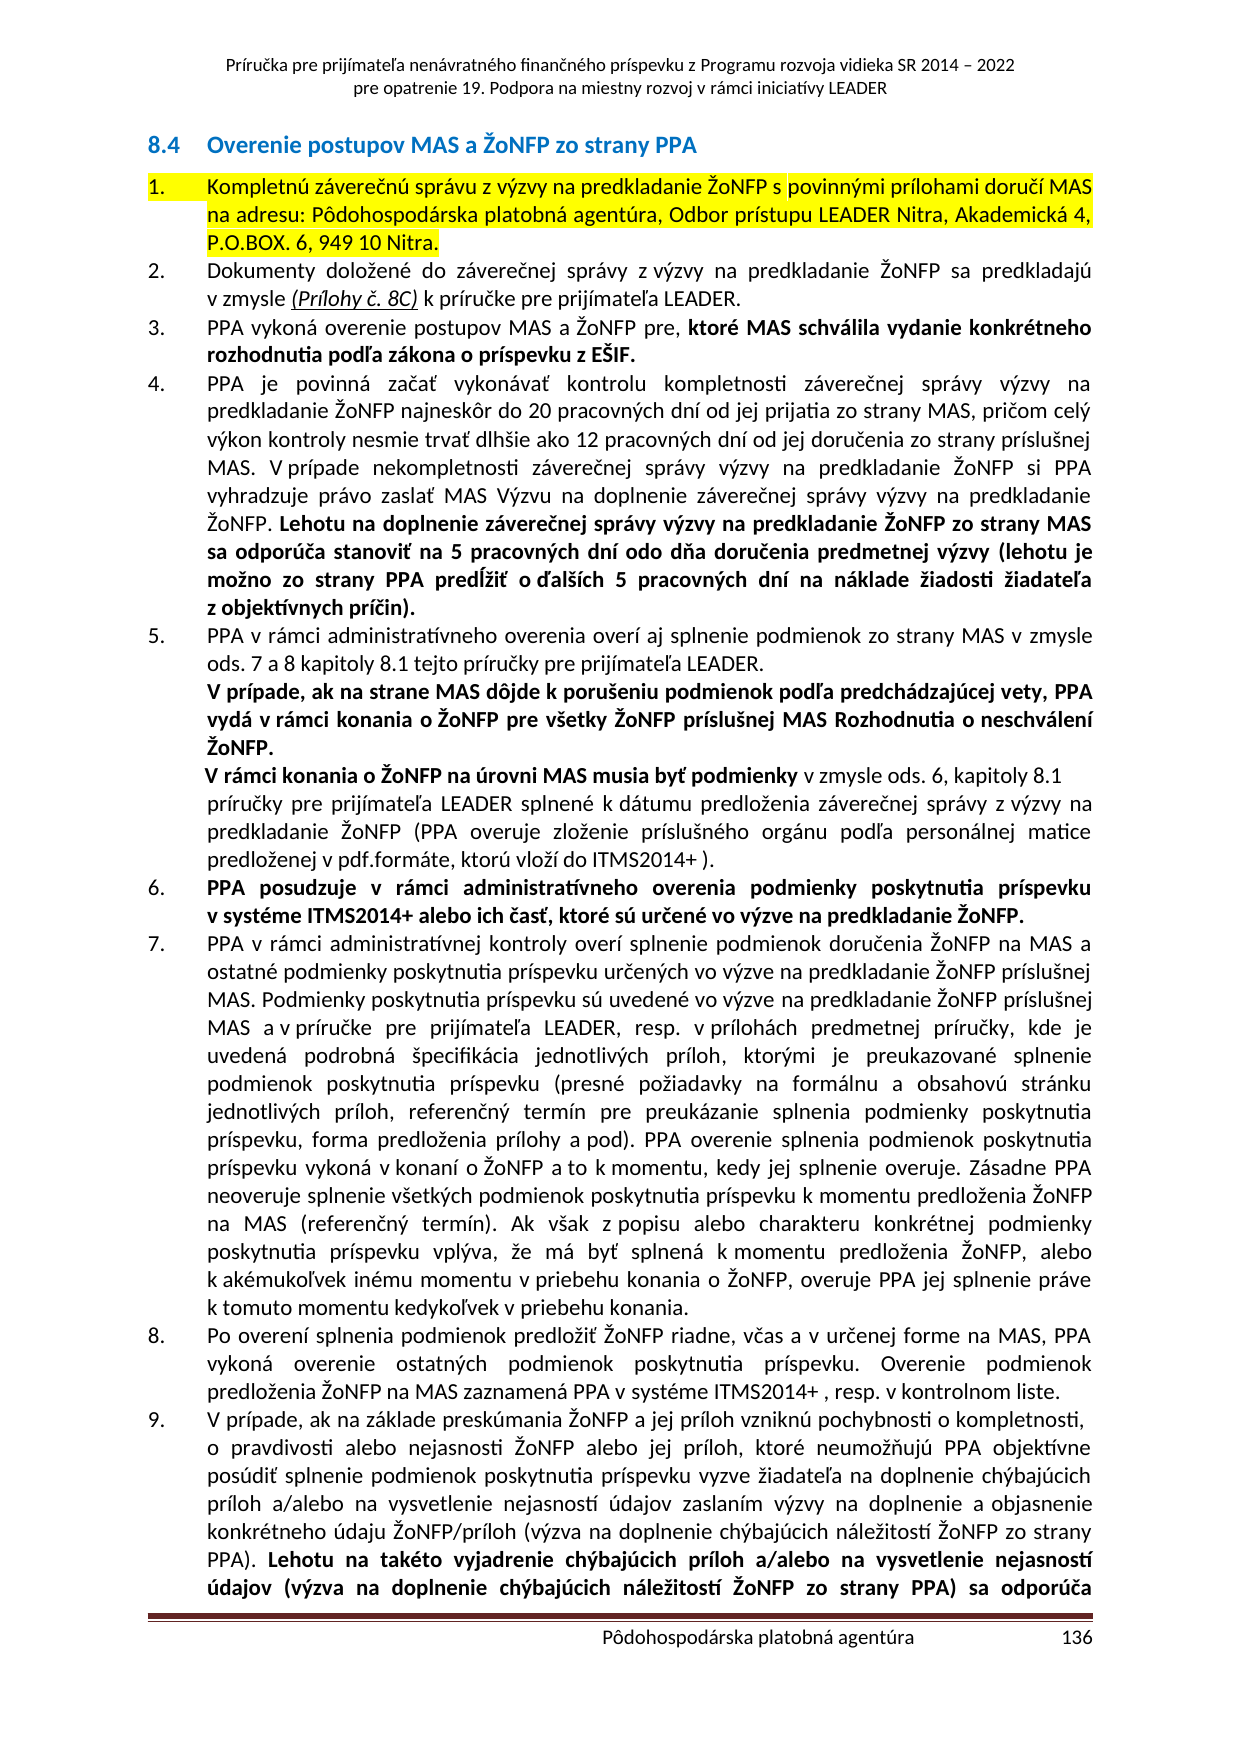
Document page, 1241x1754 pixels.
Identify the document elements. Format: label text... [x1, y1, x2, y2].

list PPA v rámci administratívneho overenia overí aj splnenie podmienok zo strany MAS v zmysle ods. 7 a 8 kapitoly 8.1 tejto príručky pre prijímateľa LEADER. [148, 621, 1093, 677]
list PPA vykoná overenie postupov MAS a ŽoNFP pre, ktoré MAS schválila vydanie konkrétneho rozhodnutia podľa zákona o príspevku z EŠIF. [148, 313, 1093, 369]
list Dokumenty doložené do záverečnej správy z výzvy na predkladanie ŽoNFP sa predkladajú v zmysle (Prílohy č. 8C) k príručke pre prijímateľa LEADER. [148, 257, 1093, 313]
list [148, 1405, 1093, 1602]
subtitle Overenie postupov MAS a ŽoNFP zo strany PPA [148, 129, 1093, 160]
list Kompletnú záverečnú správu z výzvy na predkladanie ŽoNFP s povinnými prílohami doručí MAS na adresu: Pôdohospodárska platobná agentúra, Odbor prístupu LEADER Nitra, Akademická 4, P.O.BOX. 6, 949 10 Nitra. [148, 201, 1093, 257]
list Po overení splnenia podmienok predložiť ŽoNFP riadne, včas a v určenej forme na MAS, PPA vykoná overenie ostatných podmienok poskytnutia príspevku. Overenie podmienok predloženia ŽoNFP na MAS zaznamená PPA v systéme ITMS2014+ , resp. v kontrolnom liste. [148, 1321, 1093, 1405]
text V rámci konania o ŽoNFP na úrovni MAS musia byť podmienky v zmysle ods. 6, kapitoly 8.1 [148, 761, 1093, 789]
text príručky pre prijímateľa LEADER splnené k dátumu predloženia záverečnej správy z výzvy na predkladanie ŽoNFP (PPA overuje zloženie príslušného orgánu podľa personálnej matice predloženej v pdf.formáte, ktorú vloží do ITMS2014+ ). [207, 789, 1093, 873]
list PPA posudzuje v rámci administratívneho overenia podmienky poskytnutia príspevku v systéme ITMS2014+ alebo ich časť, ktoré sú určené vo výzve na predkladanie ŽoNFP. [148, 873, 1093, 929]
list PPA v rámci administratívnej kontroly overí splnenie podmienok doručenia ŽoNFP na MAS a ostatné podmienky poskytnutia príspevku určených vo výzve na predkladanie ŽoNFP príslušnej MAS. Podmienky poskytnutia príspevku sú uvedené vo výzve na predkladanie ŽoNFP príslušnej MAS a v príručke pre prijímateľa LEADER, resp. v prílohách predmetnej príručky, kde je uvedená podrobná špecifikácia jednotlivých príloh, ktorými je preukazované splnenie podmienok poskytnutia príspevku (presné požiadavky na formálnu a obsahovú stránku jednotlivých príloh, referenčný termín pre preukázanie splnenia podmienky poskytnutia príspevku, forma predloženia prílohy a pod). PPA overenie splnenia podmienok poskytnutia príspevku vykoná v konaní o ŽoNFP a to k momentu, kedy jej splnenie overuje. Zásadne PPA neoveruje splnenie všetkých podmienok poskytnutia príspevku k momentu predloženia ŽoNFP na MAS (referenčný termín). Ak však z popisu alebo charakteru konkrétnej podmienky poskytnutia príspevku vplýva, že má byť splnená k momentu predloženia ŽoNFP, alebo k akémukoľvek inému momentu v priebehu konania o ŽoNFP, overuje PPA jej splnenie práve k tomuto momentu kedykoľvek v priebehu konania. [148, 929, 1093, 1321]
list V prípade, ak na strane MAS dôjde k porušeniu podmienok podľa predchádzajúcej vety, PPA vydá v rámci konania o ŽoNFP pre všetky ŽoNFP príslušnej MAS Rozhodnutia o neschválení ŽoNFP. [207, 677, 1093, 761]
list PPA je povinná začať vykonávať kontrolu kompletnosti záverečnej správy výzvy na predkladanie ŽoNFP najneskôr do 20 pracovných dní od jej prijatia zo strany MAS, pričom celý výkon kontroly nesmie trvať dlhšie ako 12 pracovných dní od jej doručenia zo strany príslušnej MAS. V prípade nekompletnosti záverečnej správy výzvy na predkladanie ŽoNFP si PPA vyhradzuje právo zaslať MAS Výzvu na doplnenie záverečnej správy výzvy na predkladanie ŽoNFP. Lehotu na doplnenie záverečnej správy výzvy na predkladanie ŽoNFP zo strany MAS sa odporúča stanoviť na 5 pracovných dní odo dňa doručenia predmetnej výzvy (lehotu je možno zo strany PPA predĺžiť o ďalších 5 pracovných dní na náklade žiadosti žiadateľa z objektívnych príčin). [148, 369, 1093, 621]
